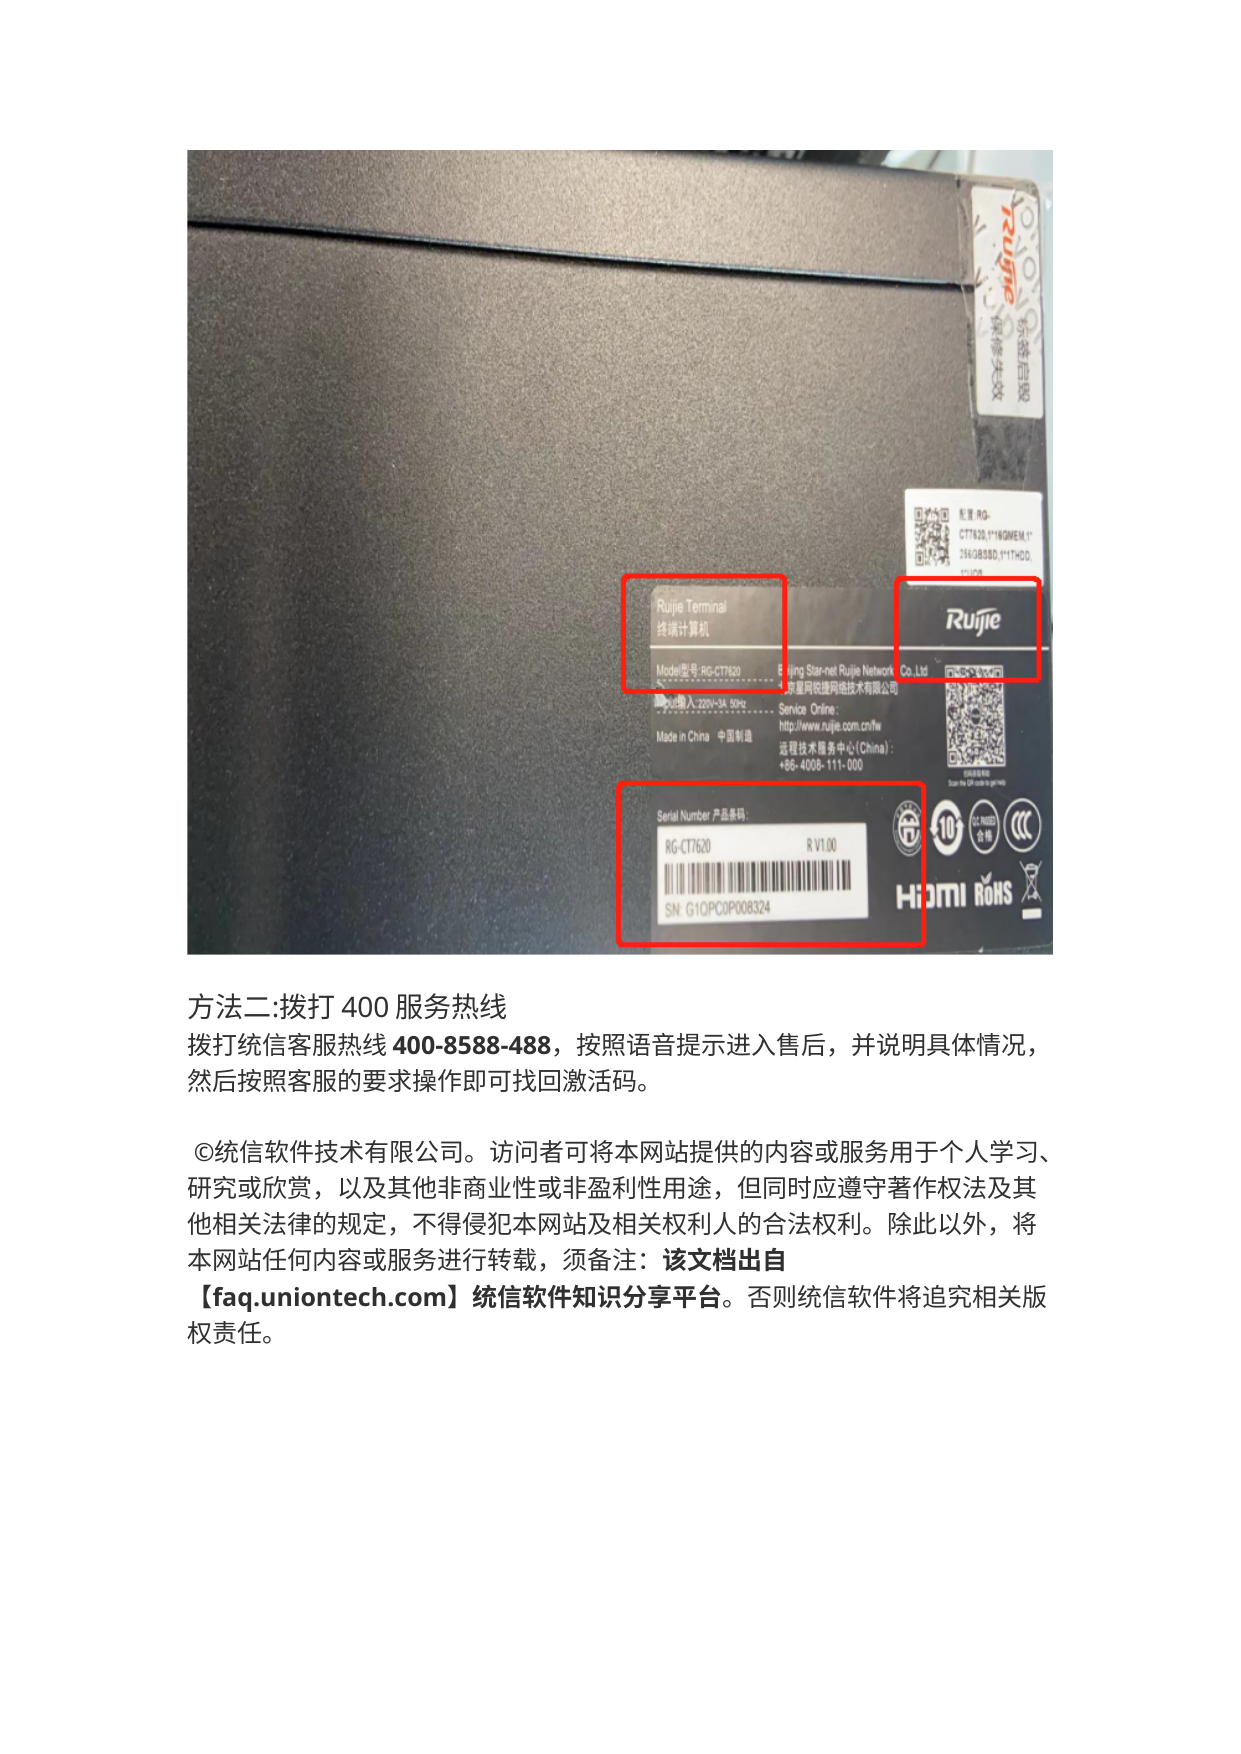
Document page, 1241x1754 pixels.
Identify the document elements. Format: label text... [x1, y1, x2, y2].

text 拨打统信客服热线400-8588-488，按照语音提示进入售后，并说明具体情况，然后按照客服的要求操作即可找回激活码。 [187, 1025, 1053, 1098]
text 方法二:拨打400服务热线 [187, 984, 1053, 1025]
picture [187, 150, 1053, 956]
text ©统信软件技术有限公司。访问者可将本网站提供的内容或服务用于个人学习、研究或欣赏，以及其他非商业性或非盈利性用途，但同时应遵守著作权法及其他相关法律的规定，不得侵犯本网站及相关权利人的合法权利。除此以外，将本网站任何内容或服务进行转载，须备注：该文档出自【faq.uniontech.com】统信软件知识分享平台。否则统信软件将追究相关版权责任。 [187, 1132, 1053, 1349]
